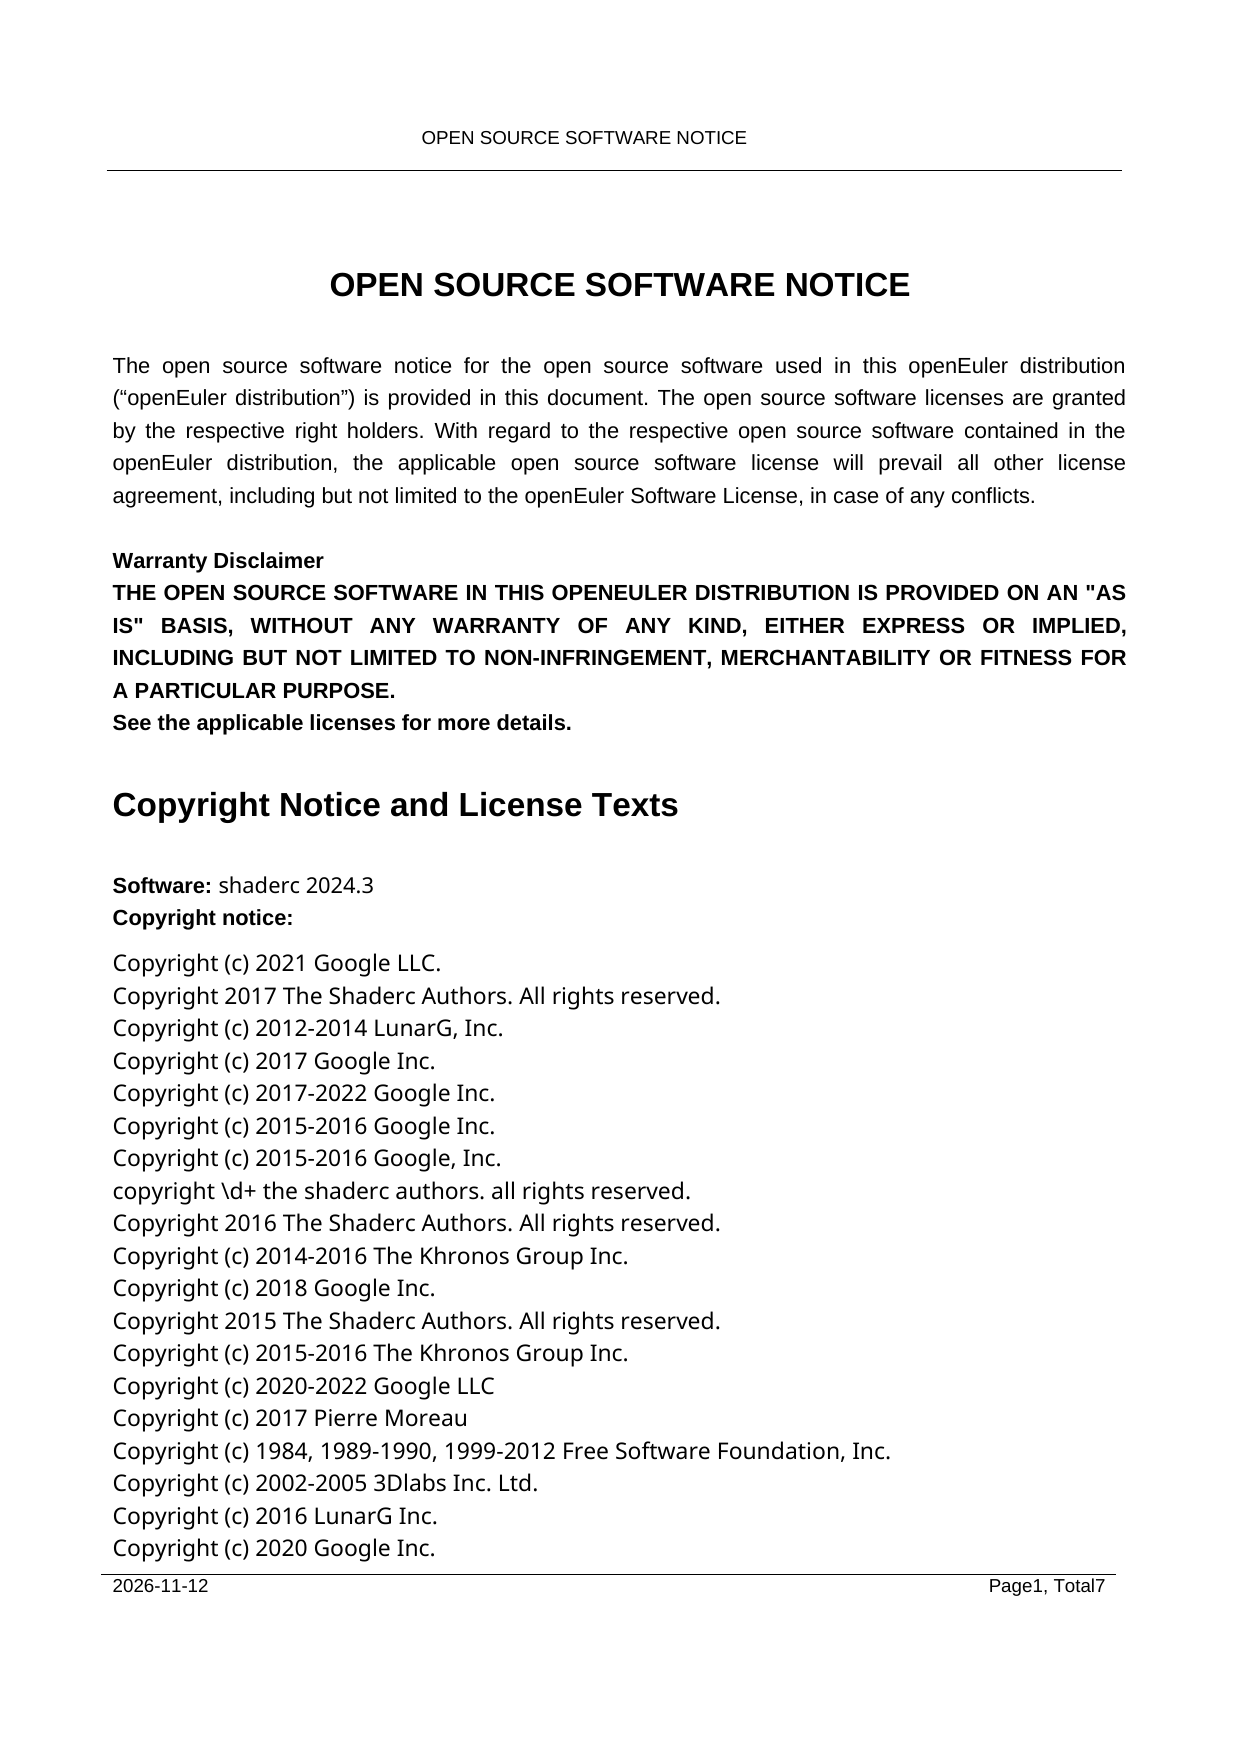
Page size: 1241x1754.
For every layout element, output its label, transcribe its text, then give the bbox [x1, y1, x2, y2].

title Software: shaderc 2024.3 [112, 869, 1128, 901]
text The open source software notice for the open source software used in this openEuler distribution (“openEuler distribution”) is provided in this document. The open source software licenses are granted by the respective right holders. With regard to the respective open source software contained in the openEuler distribution, the applicable open source software license will prevail all other license agreement, including but not limited to the openEuler Software License, in case of any conflicts. [112, 349, 1128, 511]
text Copyright Notice and License Texts [112, 771, 1128, 836]
text OPEN SOURCE SOFTWARE NOTICE [112, 251, 1128, 316]
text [112, 947, 1128, 1564]
text THE OPEN SOURCE SOFTWARE IN THIS OPENEULER DISTRIBUTION IS PROVIDED ON AN "AS IS" BASIS, WITHOUT ANY WARRANTY OF ANY KIND, EITHER EXPRESS OR IMPLIED, INCLUDING BUT NOT LIMITED TO NON-INFRINGEMENT, MERCHANTABILITY OR FITNESS FOR A PARTICULAR PURPOSE. See the applicable licenses for more details. [112, 576, 1128, 739]
text Warranty Disclaimer [112, 544, 1128, 576]
text Copyright notice: [112, 901, 1128, 934]
